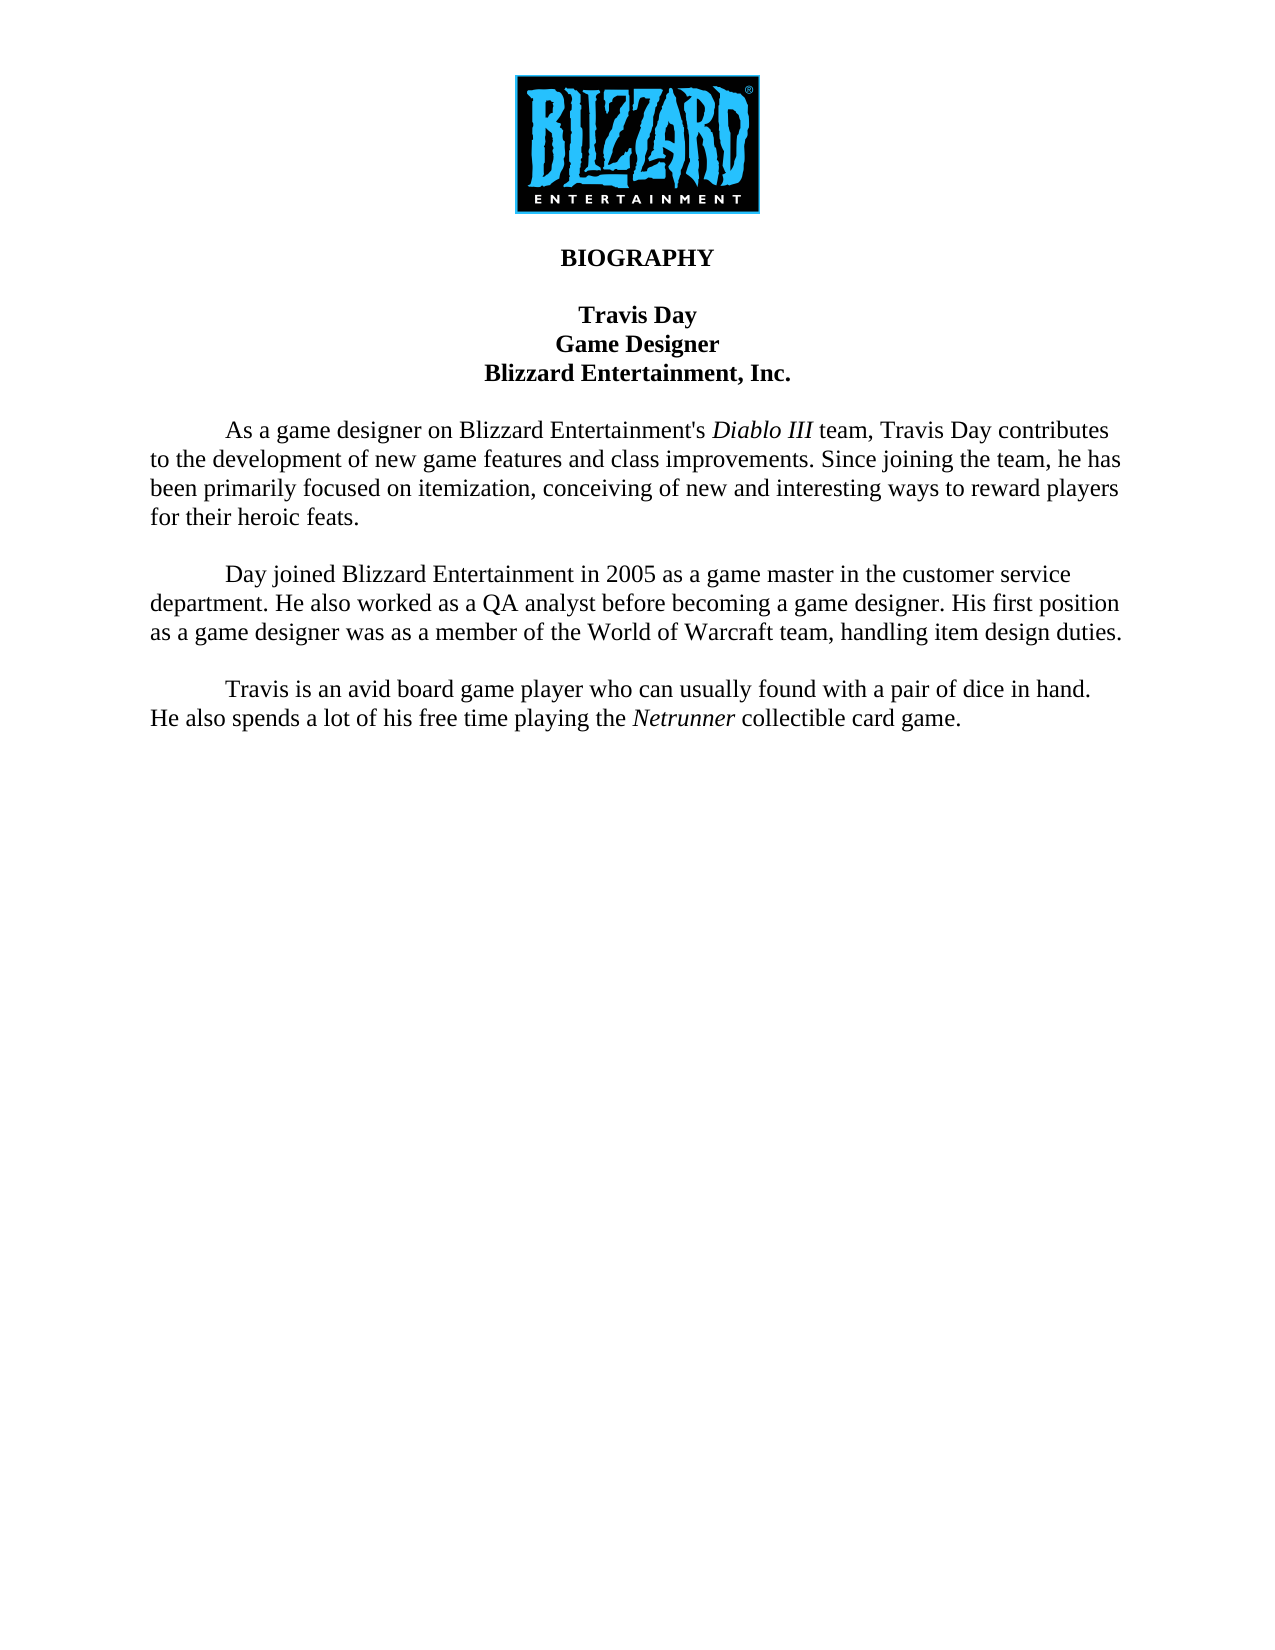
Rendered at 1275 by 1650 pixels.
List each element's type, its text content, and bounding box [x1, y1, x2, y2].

picture [515, 75, 760, 214]
text Game Designer [150, 329, 1125, 358]
text Travis Day [150, 300, 1125, 329]
text Day joined Blizzard Entertainment in 2005 as a game master in the customer service department. He also worked as a QA analyst before becoming a game designer. His first position as a game designer was as a member of the World of Warcraft team, handling item design duties. [150, 559, 1125, 645]
text As a game designer on Blizzard Entertainment's Diablo III team, Travis Day contributes to the development of new game features and class improvements. Since joining the team, he has been primarily focused on itemization, conceiving of new and interesting ways to reward players for their heroic feats. [150, 415, 1125, 530]
text BIOGRAPHY [150, 243, 1125, 272]
text Blizzard Entertainment, Inc. [150, 358, 1125, 387]
text Travis is an avid board game player who can usually found with a pair of dice in hand. He also spends a lot of his free time playing the Netrunner collectible card game. [150, 674, 1125, 732]
